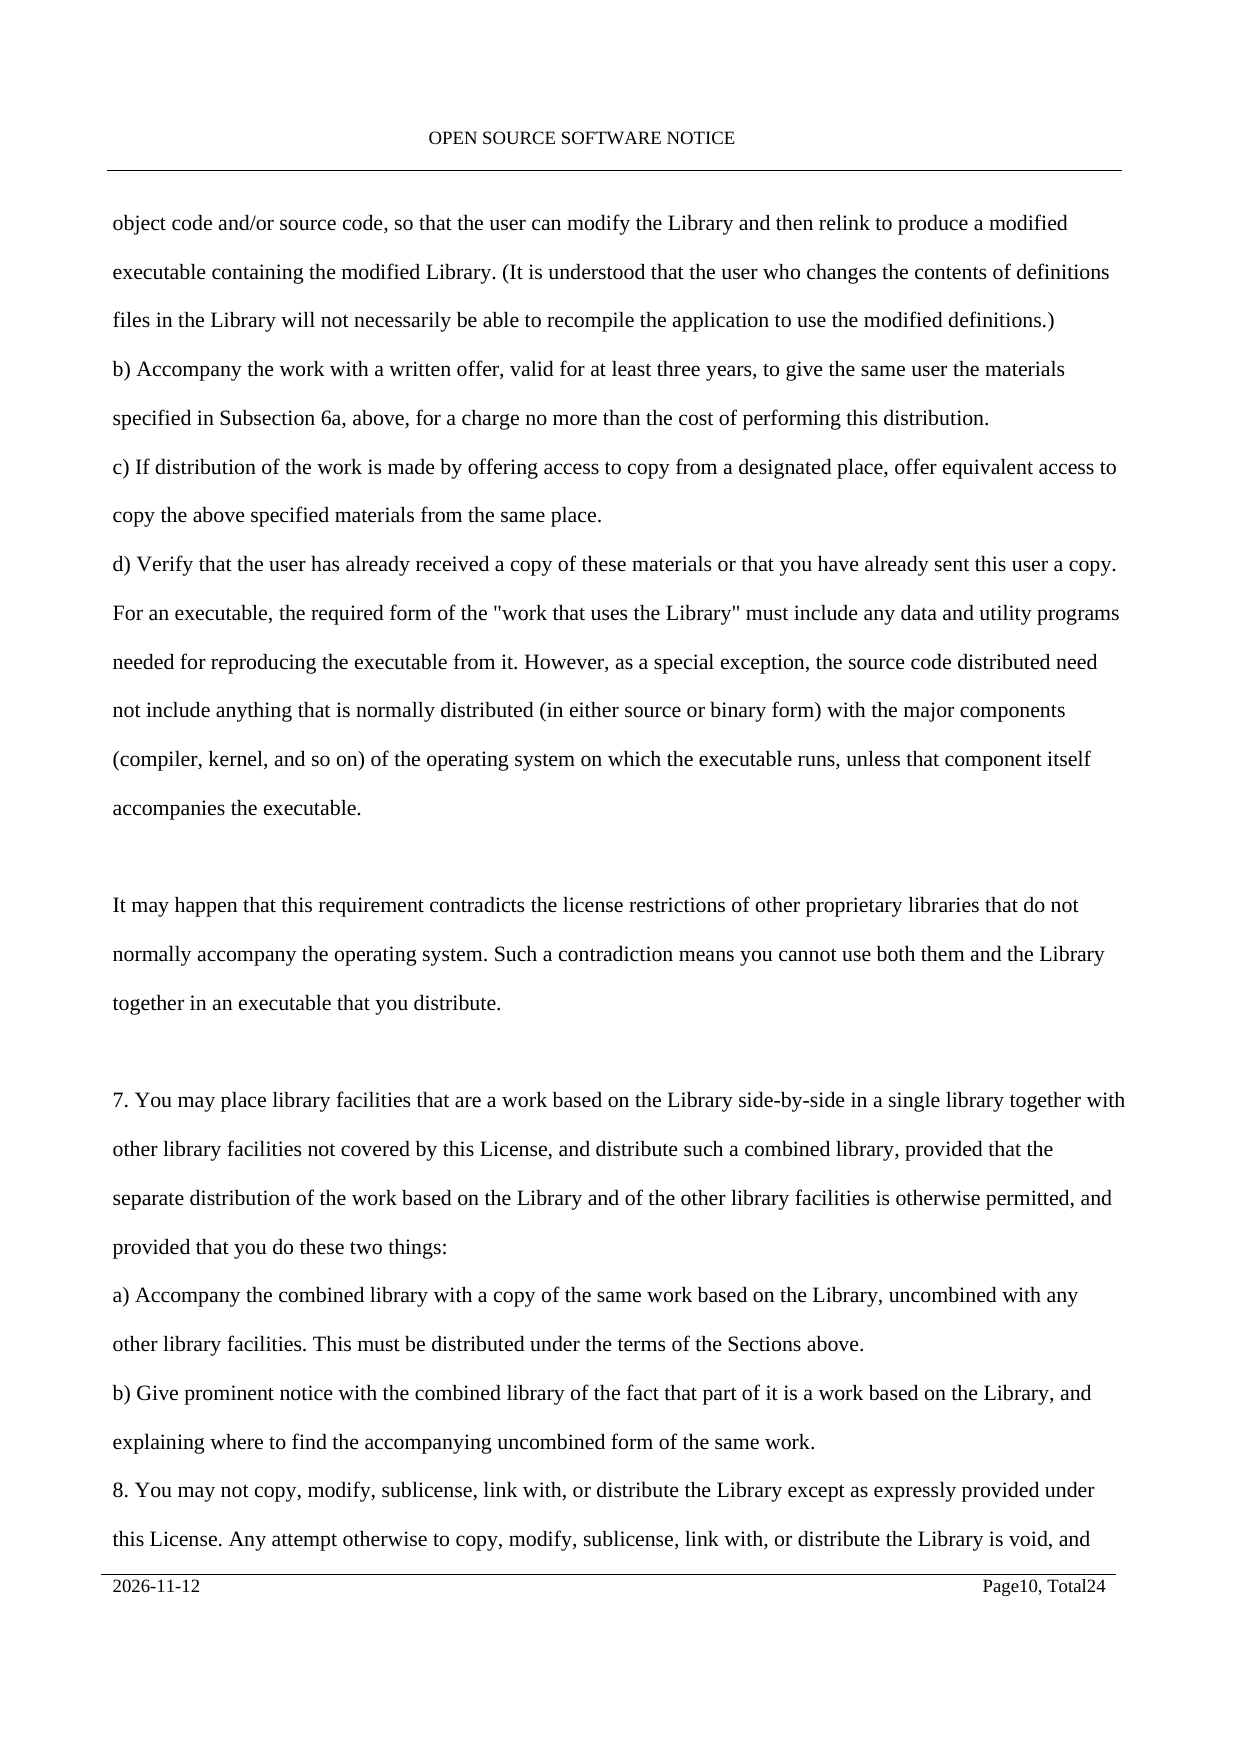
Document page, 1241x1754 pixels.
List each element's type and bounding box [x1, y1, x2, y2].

text [112, 206, 1128, 1555]
